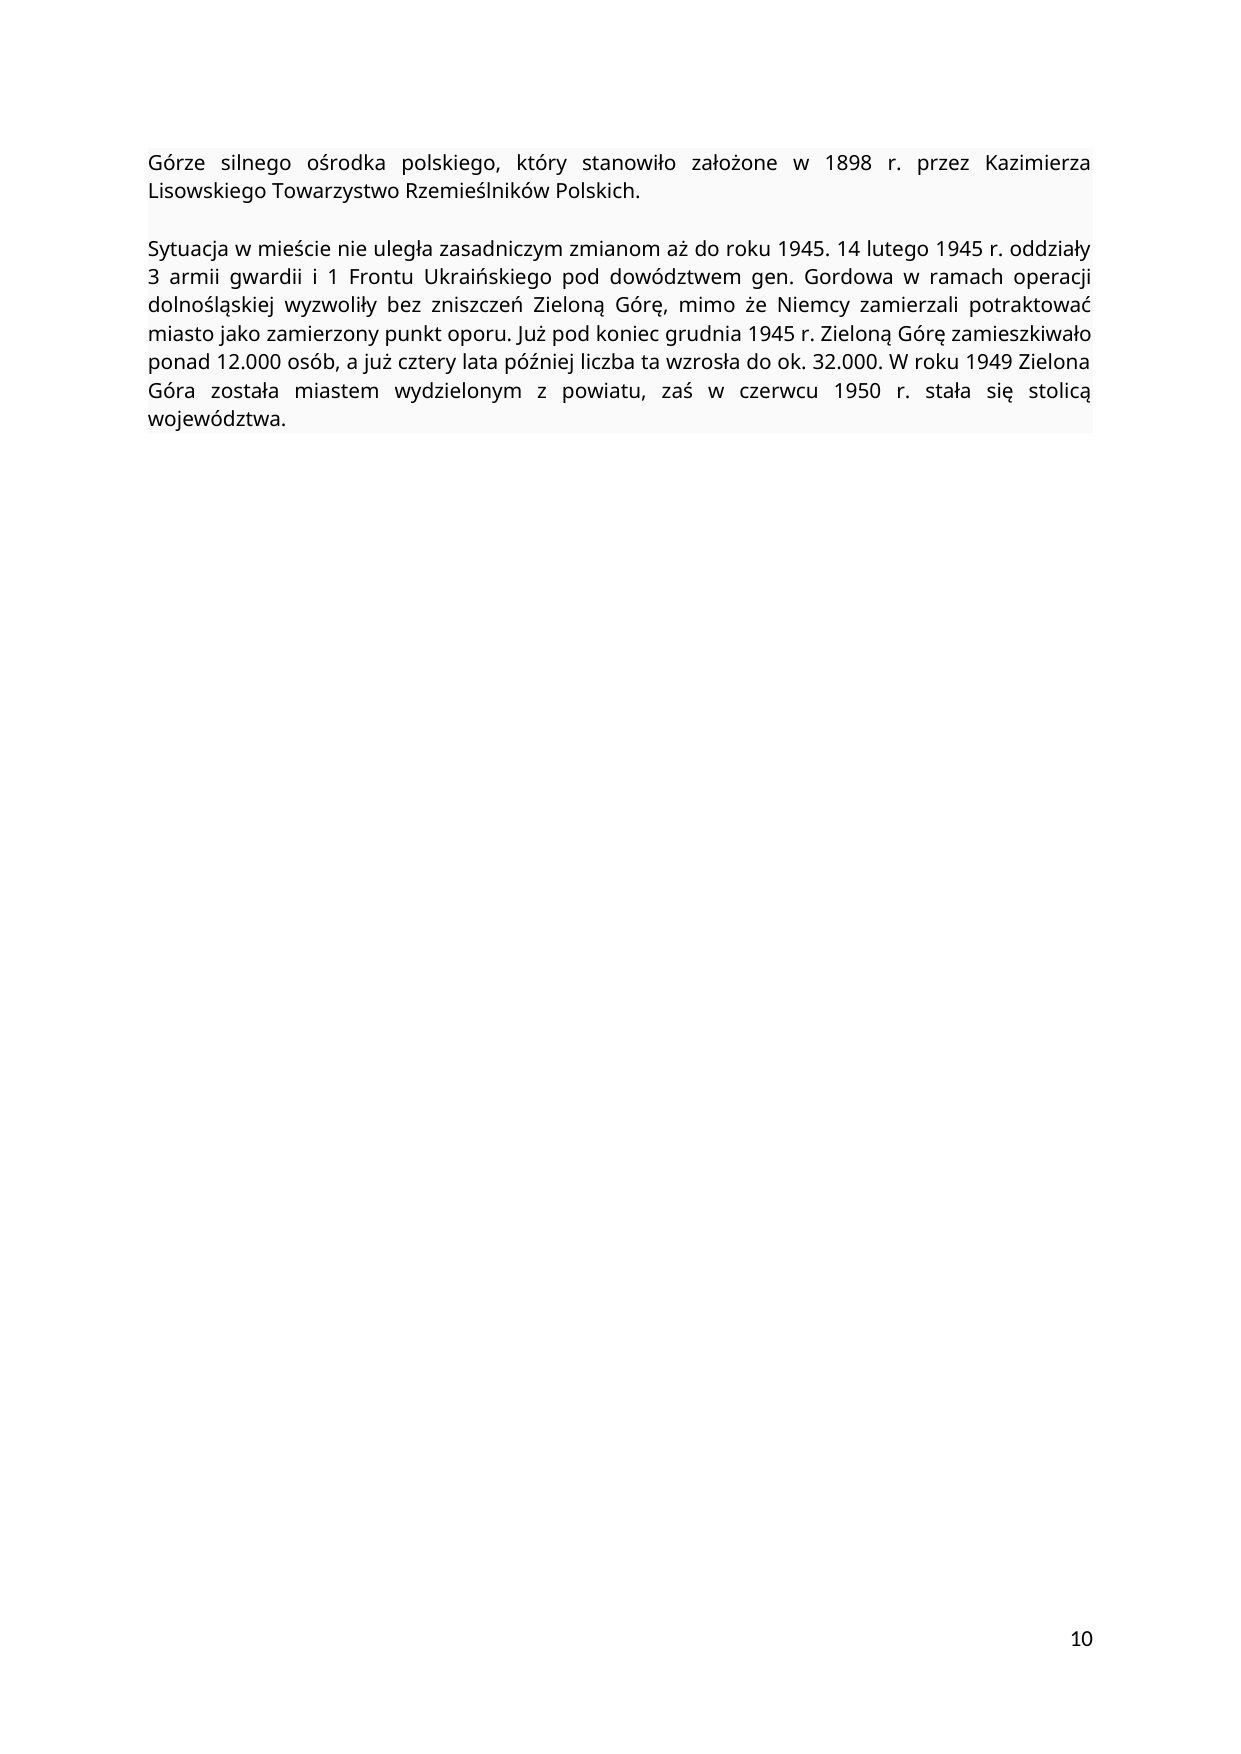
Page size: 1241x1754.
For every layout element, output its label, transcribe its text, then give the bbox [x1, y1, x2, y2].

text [148, 148, 1093, 204]
text Sytuacja w mieście nie uległa zasadniczym zmianom aż do roku 1945. 14 lutego 1945 r. oddziały 3 armii gwardii i 1 Frontu Ukraińskiego pod dowództwem gen. Gordowa w ramach operacji dolnośląskiej wyzwoliły bez zniszczeń Zieloną Górę, mimo że Niemcy zamierzali potraktować miasto jako zamierzony punkt oporu. Już pod koniec grudnia 1945 r. Zieloną Górę zamieszkiwało ponad 12.000 osób, a już cztery lata później liczba ta wzrosła do ok. 32.000. W roku 1949 Zielona Góra została miastem wydzielonym z powiatu, zaś w czerwcu 1950 r. stała się stolicą województwa. [148, 234, 1093, 433]
